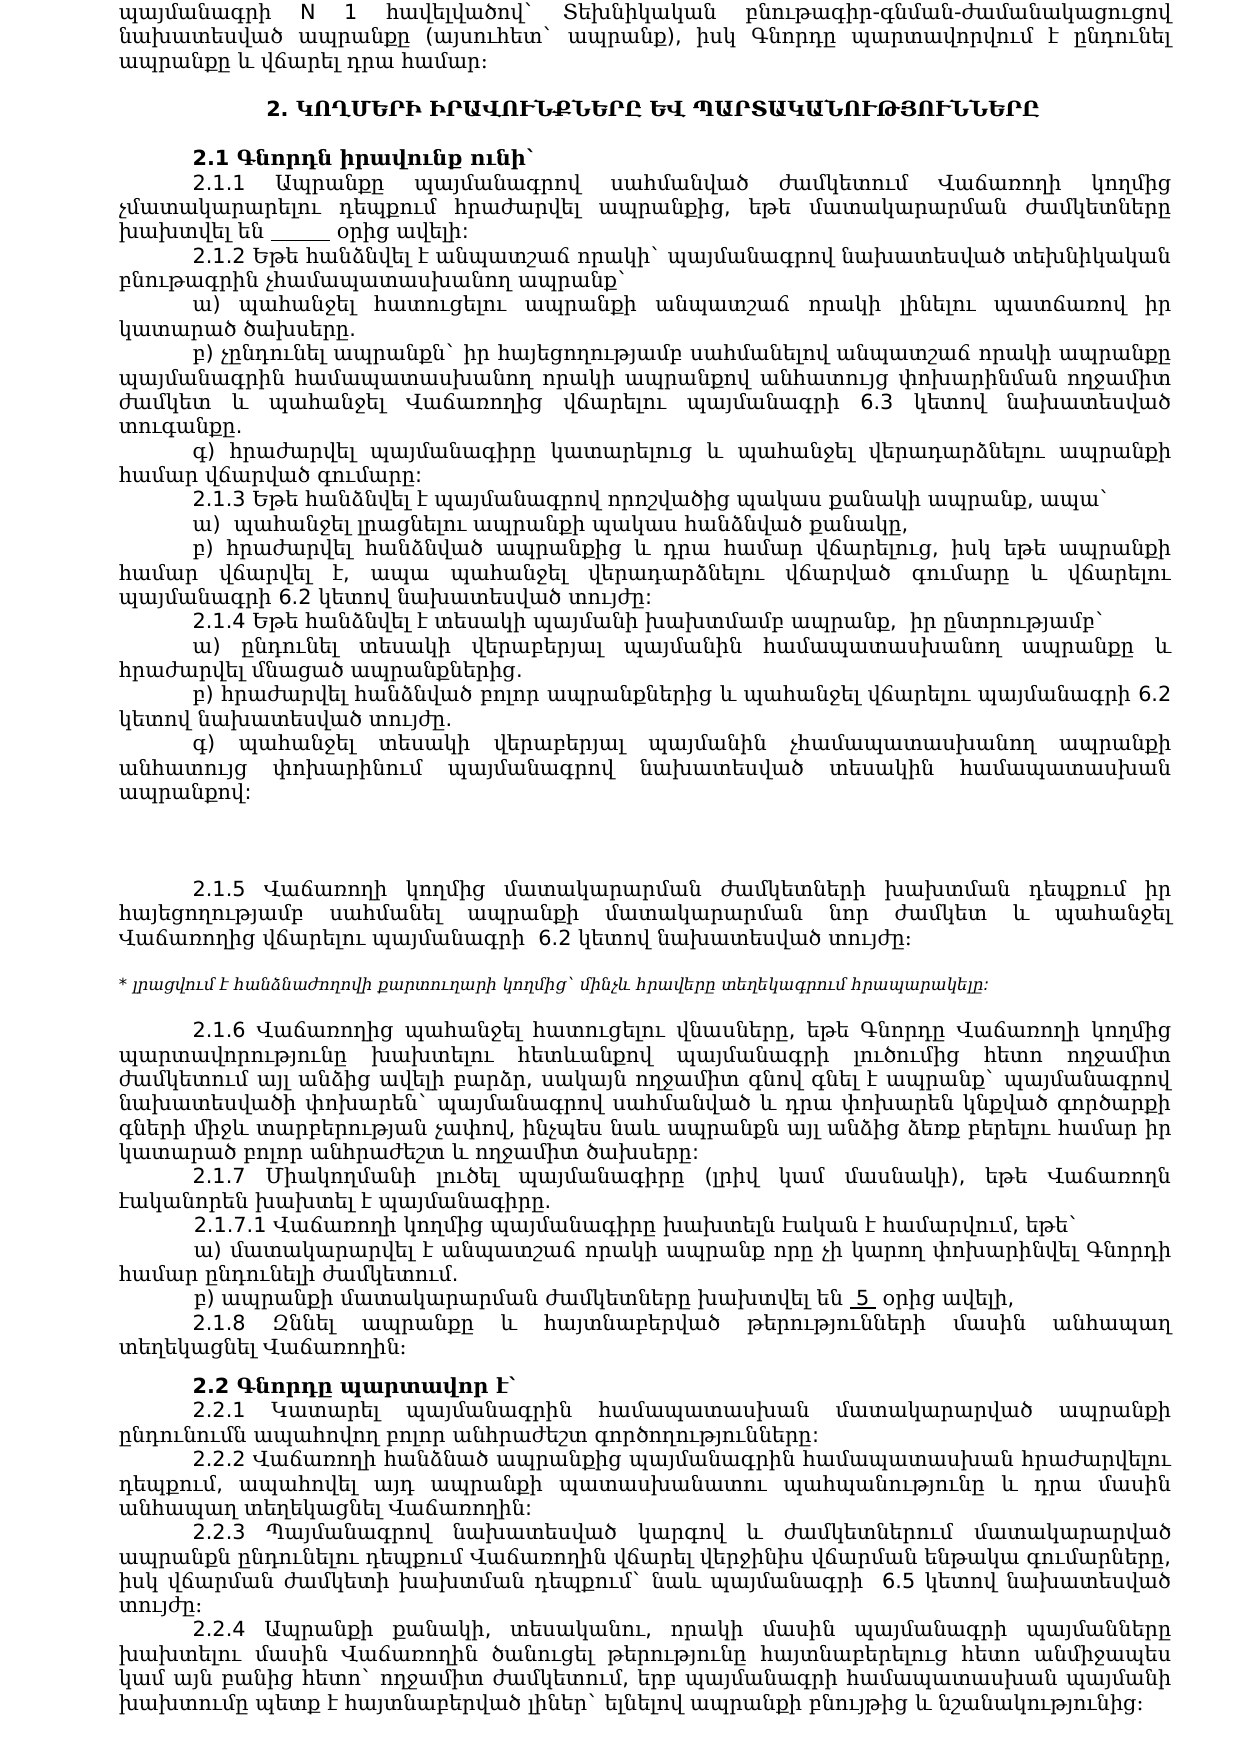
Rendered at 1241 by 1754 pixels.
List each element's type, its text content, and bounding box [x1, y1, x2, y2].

text 2.2.3 Պայմանագրով նախատեսված կարգով և ժամկետներում մատակարարված ապրանքն ընդունելու դեպքում Վաճառողին վճարել վերջինիս վճարման ենթակա գումարները, իսկ վճարման ժամկետի խախտման դեպքում` նաև պայմանագրի 6.5 կետով նախատեսված տույժը։ [118, 1520, 1171, 1617]
text 2.1.7 Միակողմանի լուծել պայմանագիրը (լրիվ կամ մասնակի), եթե Վաճառողն էականորեն խախտել է պայմանագիրը. [118, 1164, 1171, 1213]
text ա) պահանջել լրացնելու ապրանքի պակաս հանձնված քանակը, [118, 512, 1171, 536]
text 2.2.1 Կատարել պայմանագրին համապատասխան մատակարարված ապրանքի ընդունումն ապահովող բոլոր անհրաժեշտ գործողությունները: [118, 1398, 1171, 1447]
text 2.2.2 Վաճառողի հանձնած ապրանքից պայմանագրին համապատասխան հրաժարվելու դեպքում, ապահովել այդ ապրանքի պատասխանատու պահպանությունը և դրա մասին անհապաղ տեղեկացնել Վաճառողին: [118, 1447, 1171, 1520]
text 2.1.5 Վաճառողի կողմից մատակարարման ժամկետների խախտման դեպքում իր հայեցողությամբ սահմանել ապրանքի մատակարարման նոր ժամկետ և պահանջել Վաճառողից վճարելու պայմանագրի 6.2 կետով նախատեսված տույժը։ [118, 877, 1171, 950]
text գ) հրաժարվել պայմանագիրը կատարելուց և պահանջել վերադարձնելու ապրանքի համար վճարված գումարը: [118, 438, 1171, 487]
text բ) հրաժարվել հանձնված բոլոր ապրանքներից և պահանջել վճարելու պայմանագրի 6.2 կետով նախատեսված տույժը. [118, 682, 1171, 731]
text * լրացվում է հանձնաժողովի քարտուղարի կողմից` մինչև հրավերը տեղեկագրում հրապարակելը: [118, 974, 1171, 994]
text 2.1.1 Ապրանքը պայմանագրով սահմանված ժամկետում Վաճառողի կողմից չմատակարարելու դեպքում հրաժարվել ապրանքից, եթե մատակարարման ժամկետները խախտվել են օրից ավելի: [118, 170, 1171, 243]
text 2.2 Գնորդը պարտավոր է` [118, 1374, 1171, 1398]
text 2.1.8 Զննել ապրանքը և հայտնաբերված թերությունների մասին անհապաղ տեղեկացնել Վաճառողին։ [118, 1311, 1171, 1359]
text գ) պահանջել տեսակի վերաբերյալ պայմանին չհամապատասխանող ապրանքի անհատույց փոխարինում պայմանագրով նախատեսված տեսակին համապատասխան ապրանքով: [118, 731, 1171, 804]
text 2.2.4 Ապրանքի քանակի, տեսականու, որակի մասին պայմանագրի պայմանները խախտելու մասին Վաճառողին ծանուցել թերությունը հայտնաբերելուց հետո անմիջապես կամ այն բանից հետո` ողջամիտ ժամկետում, երբ պայմանագրի համապատասխան պայմանի խախտումը պետք է հայտնաբերված լիներ` ելնելով ապրանքի բնույթից և նշանակությունից։ [118, 1617, 1171, 1715]
text բ) չընդունել ապրանքն` իր հայեցողությամբ սահմանելով անպատշաճ որակի ապրանքը պայմանագրին համապատասխանող որակի ապրանքով անհատույց փոխարինման ողջամիտ ժամկետ և պահանջել Վաճառողից վճարելու պայմանագրի 6.3 կետով նախատեսված տուգանքը. [118, 341, 1171, 438]
text 2. ԿՈՂՄԵՐԻ ԻՐԱՎՈՒՆՔՆԵՐԸ ԵՎ ՊԱՐՏԱԿԱՆՈՒԹՅՈՒՆՆԵՐԸ [118, 97, 1171, 122]
text 2.1.7.1 Վաճառողի կողմից պայմանագիրը խախտելն էական է համարվում, եթե` [118, 1213, 1171, 1237]
text 2.1.4 Եթե հանձնվել է տեսակի պայմանի խախտմամբ ապրանք, իր ընտրությամբ` [118, 609, 1171, 633]
text 2.1.6 Վաճառողից պահանջել հատուցելու վնասները, եթե Գնորդը Վաճառողի կողմից պարտավորությունը խախտելու հետևանքով պայմանագրի լուծումից հետո ողջամիտ ժամկետում այլ անձից ավելի բարձր, սակայն ողջամիտ գնով գնել է ապրանք` պայմանագրով նախատեսվածի փոխարեն` պայմանագրով սահմանված և դրա փոխարեն կնքված գործարքի գների միջև տարբերության չափով, ինչպես նաև ապրանքն այլ անձից ձեռք բերելու համար իր կատարած բոլոր անհրաժեշտ և ողջամիտ ծախսերը: [118, 1018, 1171, 1164]
text 2.1 Գնորդն իրավունք ունի` [118, 146, 1171, 170]
text բ) հրաժարվել հանձնված ապրանքից և դրա համար վճարելուց, իսկ եթե ապրանքի համար վճարվել է, ապա պահանջել վերադարձնելու վճարված գումարը և վճարելու պայմանագրի 6.2 կետով նախատեսված տույժը: [118, 536, 1171, 609]
text ա) մատակարարվել է անպատշաճ որակի ապրանք որը չի կարող փոխարինվել Գնորդի համար ընդունելի ժամկետում. [118, 1237, 1171, 1286]
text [118, 0, 1171, 73]
text ա) ընդունել տեսակի վերաբերյալ պայմանին համապատասխանող ապրանքը և հրաժարվել մնացած ապրանքներից. [118, 633, 1171, 682]
text բ) ապրանքի մատակարարման ժամկետները խախտվել են 5 օրից ավելի, [118, 1286, 1171, 1311]
text 2.1.3 Եթե հանձնվել է պայմանագրով որոշվածից պակաս քանակի ապրանք, ապա` [118, 487, 1171, 512]
text ա) պահանջել հատուցելու ապրանքի անպատշաճ որակի լինելու պատճառով իր կատարած ծախսերը. [118, 292, 1171, 341]
text 2.1.2 Եթե հանձնվել է անպատշաճ որակի` պայմանագրով նախատեսված տեխնիկական բնութագրին չհամապատասխանող ապրանք` [118, 243, 1171, 292]
